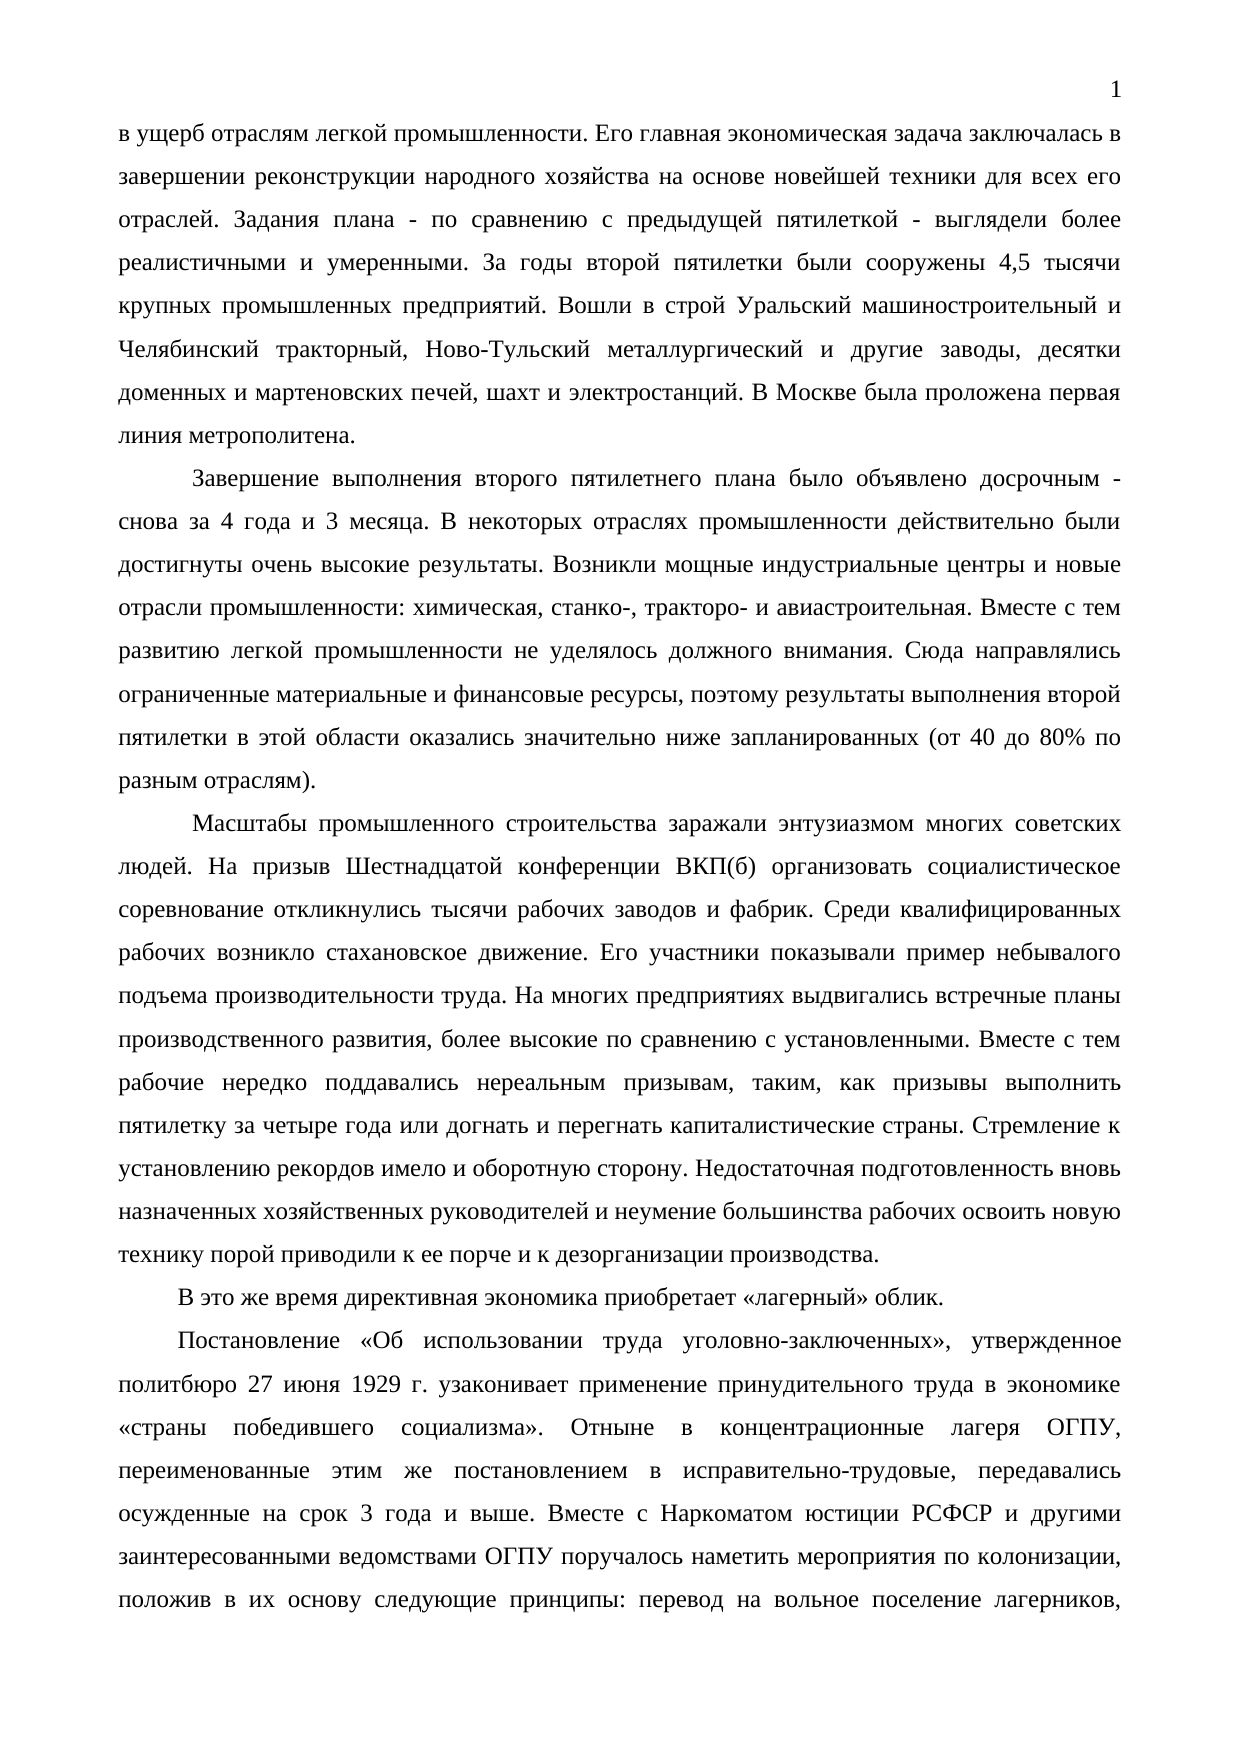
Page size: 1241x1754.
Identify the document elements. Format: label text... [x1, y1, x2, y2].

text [118, 1326, 1122, 1613]
text Завершение выполнения второго пятилетнего плана было объявлено досрочным - снова за 4 года и 3 месяца. В некоторых отраслях промышленности действительно были достигнуты очень высокие результаты. Возникли мощные индустриальные центры и новые отрасли промышленности: химическая, станко-, тракторо- и авиастроительная. Вместе с тем развитию легкой промышленности не уделялось должного внимания. Сюда направлялись ограниченные материальные и финансовые ресурсы, поэтому результаты выполнения второй пятилетки в этой области оказались значительно ниже запланированных (от 40 до 80% по разным отраслям). [118, 463, 1122, 794]
text В это же время директивная экономика приобретает «лагерный» облик. [118, 1282, 1122, 1311]
text Масштабы промышленного строительства заражали энтузиазмом многих советских людей. На призыв Шестнадцатой конференции ВКП(б) организовать социалистическое соревнование откликнулись тысячи рабочих заводов и фабрик. Среди квалифицированных рабочих возникло стахановское движение. Его участники показывали пример небывалого подъема производительности труда. На многих предприятиях выдвигались встречные планы производственного развития, более высокие по сравнению с установленными. Вместе с тем рабочие нередко поддавались нереальным призывам, таким, как призывы выполнить пятилетку за четыре года или догнать и перегнать капиталистические страны. Стремление к установлению рекордов имело и оборотную сторону. Недостаточная подготовленность вновь назначенных хозяйственных руководителей и неумение большинства рабочих освоить новую технику порой приводили к ее порче и к дезорганизации производства. [118, 808, 1122, 1268]
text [118, 118, 1122, 449]
